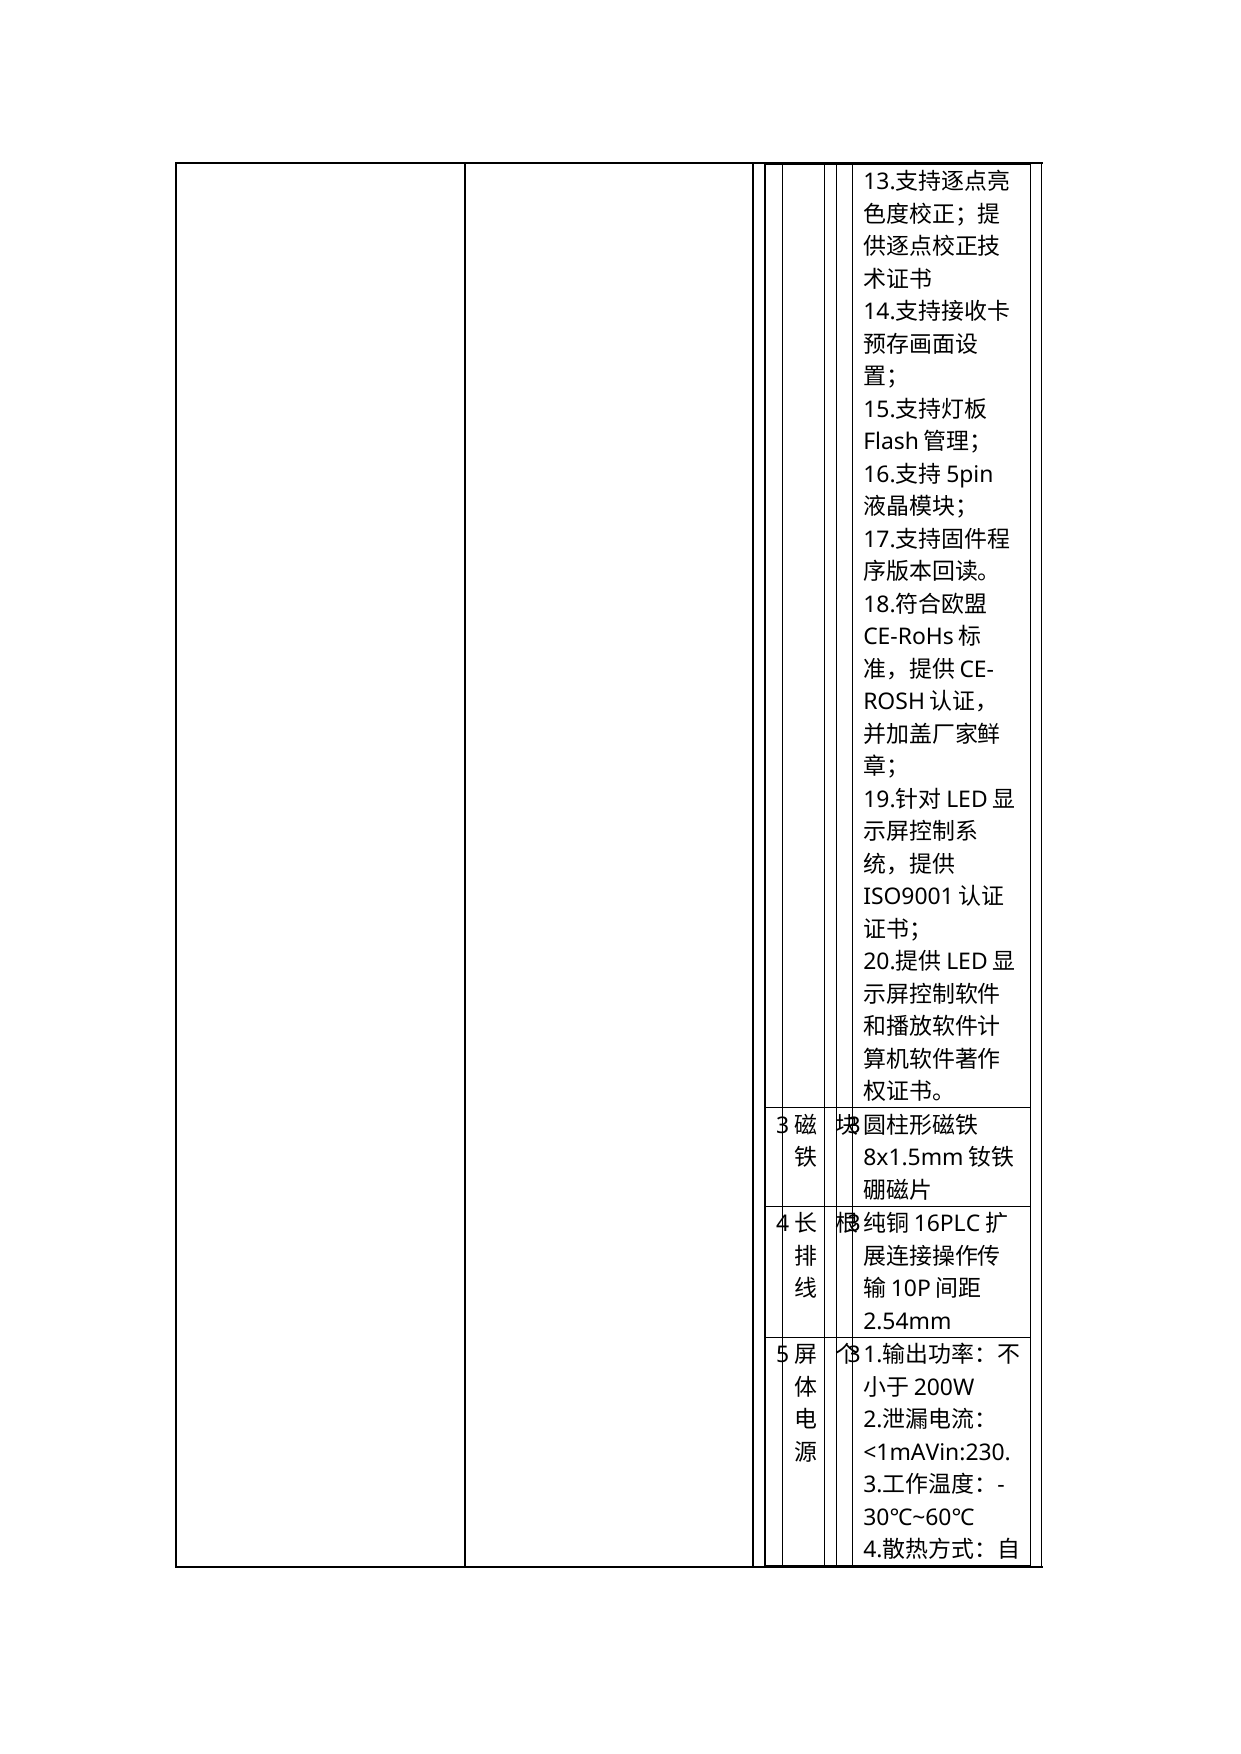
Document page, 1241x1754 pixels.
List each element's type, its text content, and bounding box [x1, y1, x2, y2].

table_cell 1 [177, 164, 464, 1566]
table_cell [754, 164, 764, 1566]
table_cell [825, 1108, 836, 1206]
table_cell 注：1.★项参数为实质性要求不满足为无效投标； 2.“室外LED显示屏”及“主扩全频线阵列音箱”为核心产品。 [853, 1108, 1030, 1206]
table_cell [783, 1338, 824, 1565]
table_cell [825, 165, 836, 1107]
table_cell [853, 165, 1030, 1107]
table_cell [853, 1338, 1030, 1565]
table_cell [825, 1338, 836, 1565]
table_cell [766, 165, 782, 1107]
table_cell 注：1.★项参数为实质性要求不满足为无效投标； 2.“室外LED显示屏”及“主扩全频线阵列音箱”为核心产品。 [853, 1207, 1030, 1337]
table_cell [837, 165, 852, 1107]
table_cell [466, 164, 752, 1566]
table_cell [766, 1338, 782, 1565]
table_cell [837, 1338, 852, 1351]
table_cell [783, 165, 824, 1107]
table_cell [1031, 164, 1041, 1566]
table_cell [837, 1346, 852, 1565]
